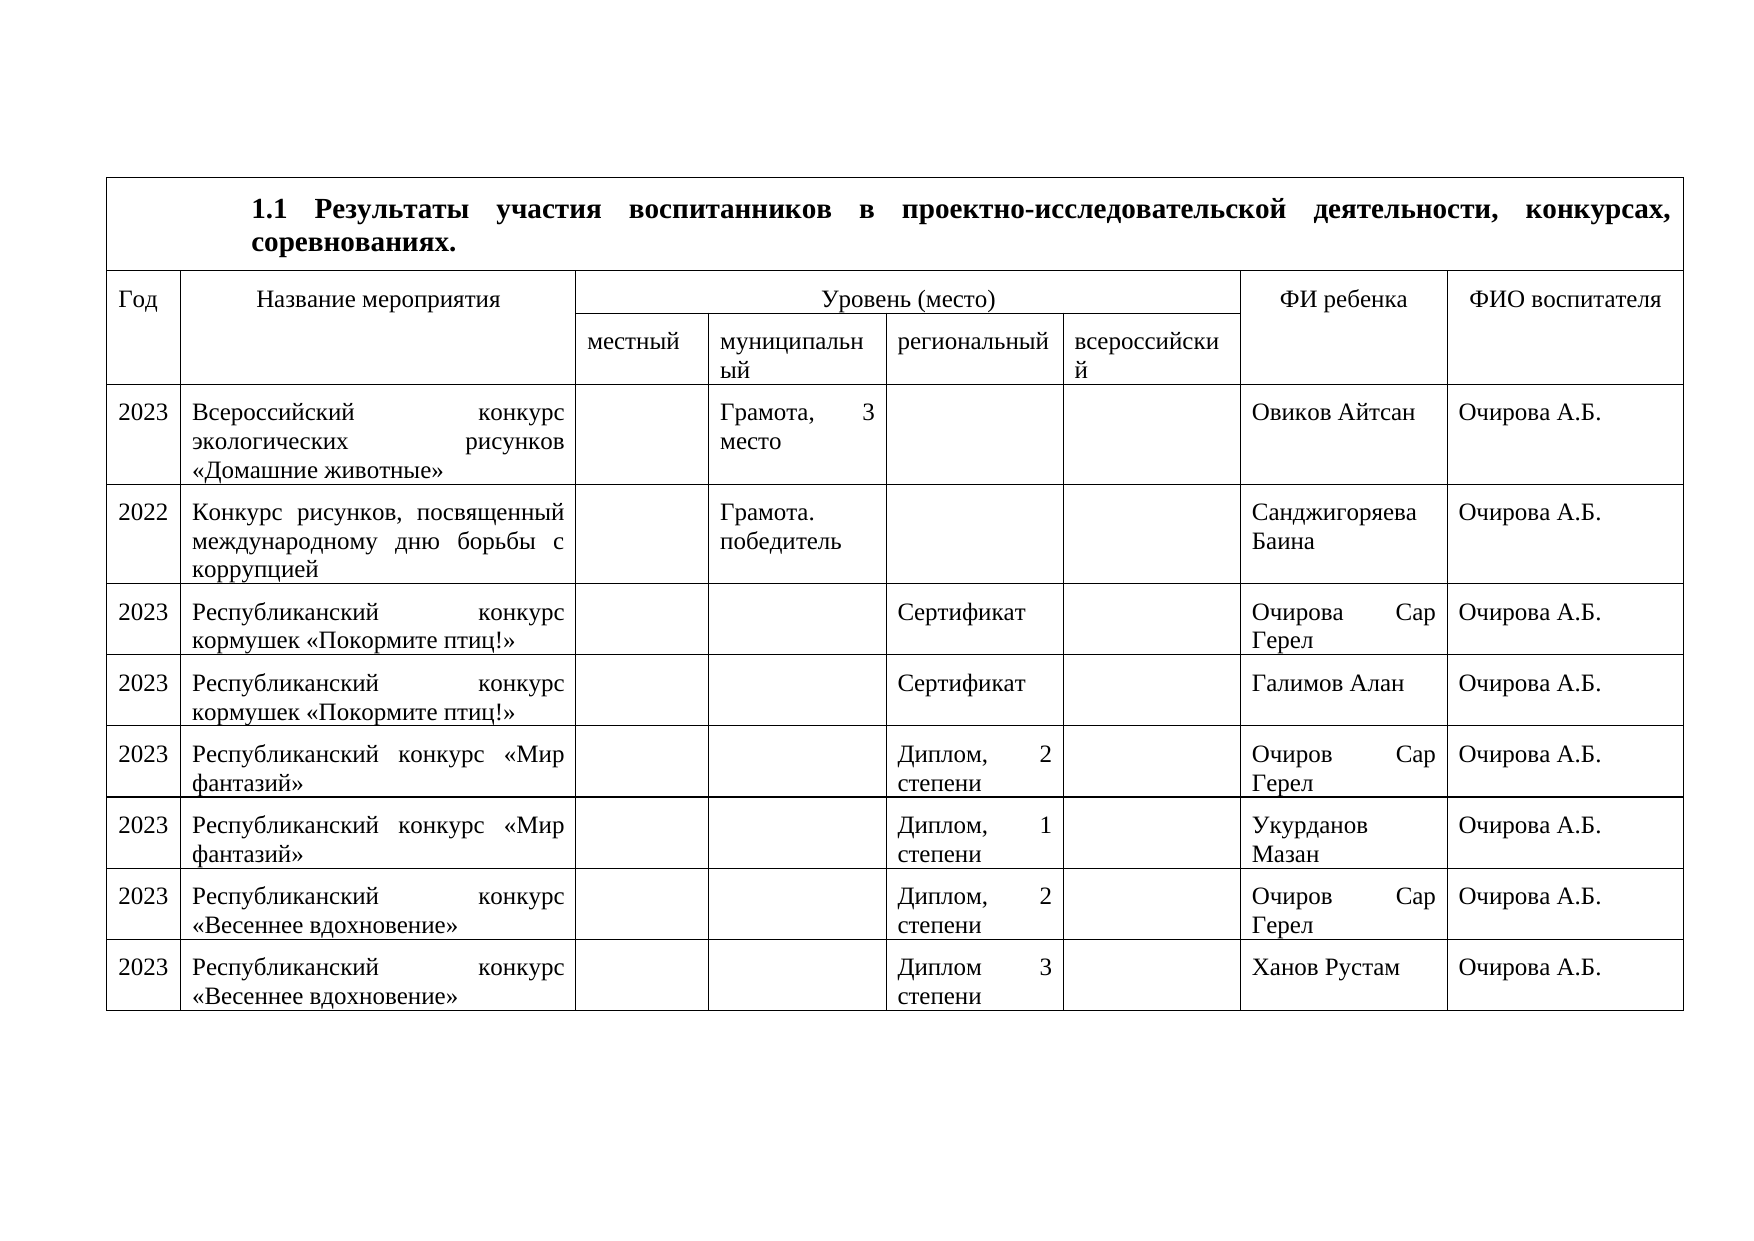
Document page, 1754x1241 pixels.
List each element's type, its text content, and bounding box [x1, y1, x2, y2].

table_cell муниципальный [709, 314, 886, 384]
table_cell [1064, 655, 1240, 725]
table_cell Ханов Рустам [1241, 940, 1447, 1009]
table_cell 2023 [107, 869, 180, 938]
table_cell Укурданов Мазан [1241, 798, 1447, 867]
table_cell Диплом, 2 степени [887, 869, 1063, 938]
table_cell [1064, 726, 1240, 796]
table_cell 2023 [107, 940, 180, 1009]
table_cell [576, 655, 708, 725]
table_cell [576, 485, 708, 583]
table_cell 2023 [107, 584, 180, 654]
table_cell Очирова А.Б. [1448, 726, 1683, 796]
table_cell [887, 385, 1063, 483]
table_cell [887, 485, 1063, 583]
table_cell Очирова А.Б. [1448, 798, 1683, 867]
table_cell [576, 798, 708, 867]
table_cell Санджигоряева Баина [1241, 485, 1447, 583]
table_cell 2023 [107, 798, 180, 867]
table_cell 2023 [107, 385, 180, 483]
table_cell [1064, 940, 1240, 1009]
table_cell Уровень (место) [576, 271, 1240, 313]
table_cell Республиканский конкурс «Мир фантазий» [181, 726, 575, 796]
table_cell [1064, 798, 1240, 867]
table_cell Республиканский конкурс «Весеннее вдохновение» [181, 940, 575, 1009]
table_cell Очирова А.Б. [1448, 385, 1683, 483]
table_cell Республиканский конкурс кормушек «Покормите птиц!» [181, 655, 575, 725]
table_cell Очирова Сар Герел [1241, 584, 1447, 654]
table_cell [576, 385, 708, 483]
table_cell региональный [887, 314, 1063, 384]
table_cell [709, 798, 886, 867]
table_cell 2023 [107, 655, 180, 725]
table_cell [1064, 485, 1240, 583]
table_cell [709, 584, 886, 654]
table_cell Республиканский конкурс «Мир фантазий» [181, 798, 575, 867]
table_cell [576, 869, 708, 938]
table_cell Галимов Алан [1241, 655, 1447, 725]
table_cell [709, 940, 886, 1009]
table_header 1.1 Результаты участия воспитанников в проектно-исследовательской деятельности, конкурсах, соревнованиях. [107, 178, 1683, 270]
table_cell Республиканский конкурс «Весеннее вдохновение» [181, 869, 575, 938]
table_cell 2022 [107, 485, 180, 583]
table_cell [1064, 584, 1240, 654]
table_cell Диплом, 2 степени [887, 726, 1063, 796]
table_cell [576, 726, 708, 796]
table_cell Очирова А.Б. [1448, 869, 1683, 938]
table_cell [709, 726, 886, 796]
table_cell ФИ ребенка [1241, 271, 1447, 384]
table_cell Очирова А.Б. [1448, 940, 1683, 1009]
table_cell Сертификат [887, 584, 1063, 654]
table_cell Всероссийский конкурс экологических рисунков «Домашние животные» [181, 385, 575, 483]
table_cell Грамота, 3 место [709, 385, 886, 483]
table_cell Название мероприятия [181, 271, 575, 384]
table_cell Сертификат [887, 655, 1063, 725]
table_cell [576, 940, 708, 1009]
table_cell Республиканский конкурс кормушек «Покормите птиц!» [181, 584, 575, 654]
table_cell Конкурс рисунков, посвященный международному дню борьбы с коррупцией [181, 485, 575, 583]
table_cell Очиров Сар Герел [1241, 726, 1447, 796]
table_cell [709, 655, 886, 725]
table_cell Очирова А.Б. [1448, 655, 1683, 725]
table_cell [709, 869, 886, 938]
table_cell Очирова А.Б. [1448, 584, 1683, 654]
table_cell [1064, 385, 1240, 483]
table_cell [1064, 869, 1240, 938]
table_cell Очиров Сар Герел [1241, 869, 1447, 938]
table_cell Овиков Айтсан [1241, 385, 1447, 483]
table_cell Диплом, 1 степени [887, 798, 1063, 867]
table_cell 2023 [107, 726, 180, 796]
table_cell Год [107, 271, 180, 384]
table_cell Очирова А.Б. [1448, 485, 1683, 583]
table_cell Диплом 3 степени [887, 940, 1063, 1009]
table_cell [576, 584, 708, 654]
table_cell ФИО воспитателя [1448, 271, 1683, 384]
table_cell местный [576, 314, 708, 384]
table_cell Грамота. победитель [709, 485, 886, 583]
table_cell всероссийский [1064, 314, 1240, 384]
